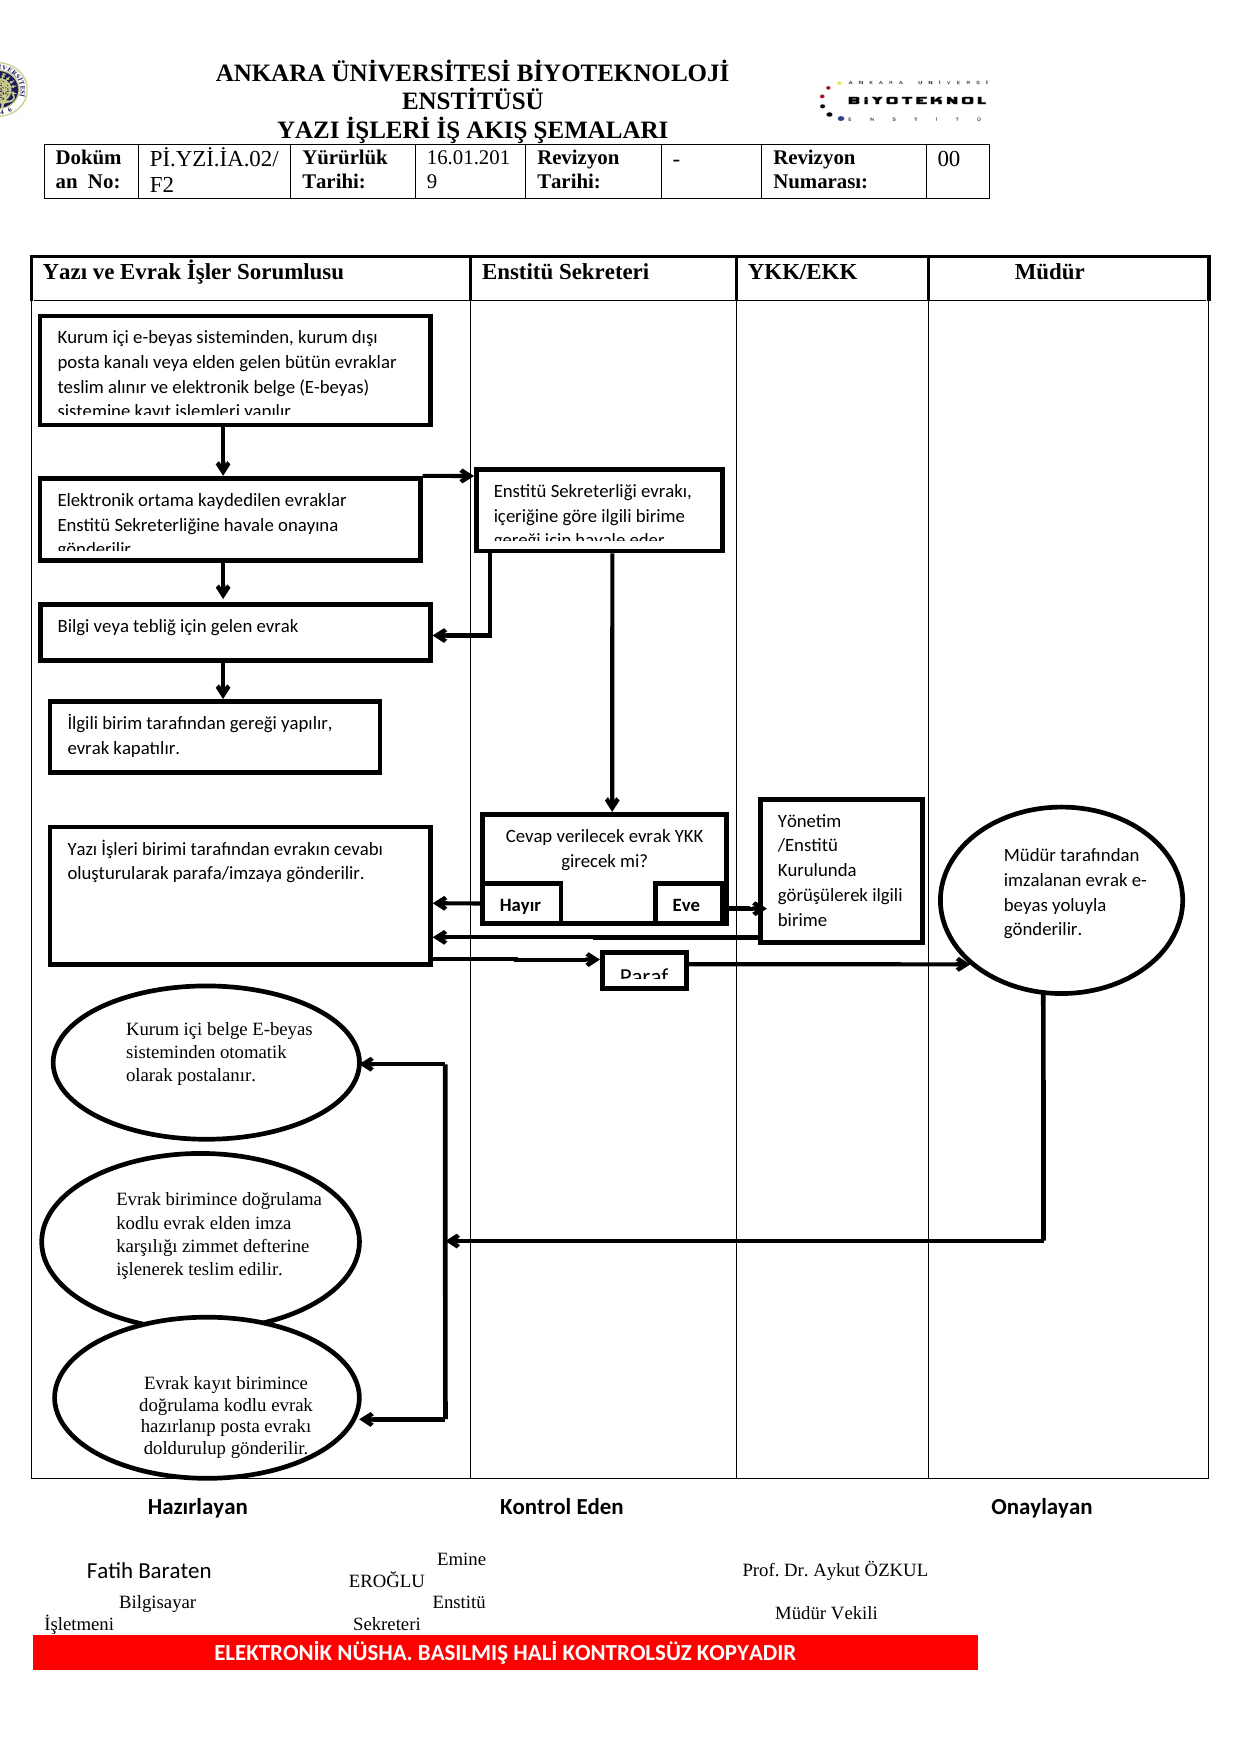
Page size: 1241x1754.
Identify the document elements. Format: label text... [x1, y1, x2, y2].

table_cell [471, 906, 736, 935]
picture [0, 62, 28, 117]
table_header Yazı ve Evrak İşler Sorumlusu [33, 258, 469, 300]
table_cell [471, 939, 736, 962]
table_cell [471, 1243, 736, 1478]
table_cell [929, 300, 1208, 1478]
table_header YKK/EKK [738, 258, 927, 300]
table_cell [471, 301, 736, 906]
table_cell [737, 967, 928, 1239]
picture [818, 78, 990, 123]
table_cell [737, 1243, 928, 1478]
table_header Enstitü Sekreteri [472, 258, 735, 300]
table_cell [737, 301, 928, 962]
table_cell [471, 961, 736, 1239]
table_cell [32, 301, 470, 1478]
table_header Müdür [930, 258, 1207, 300]
